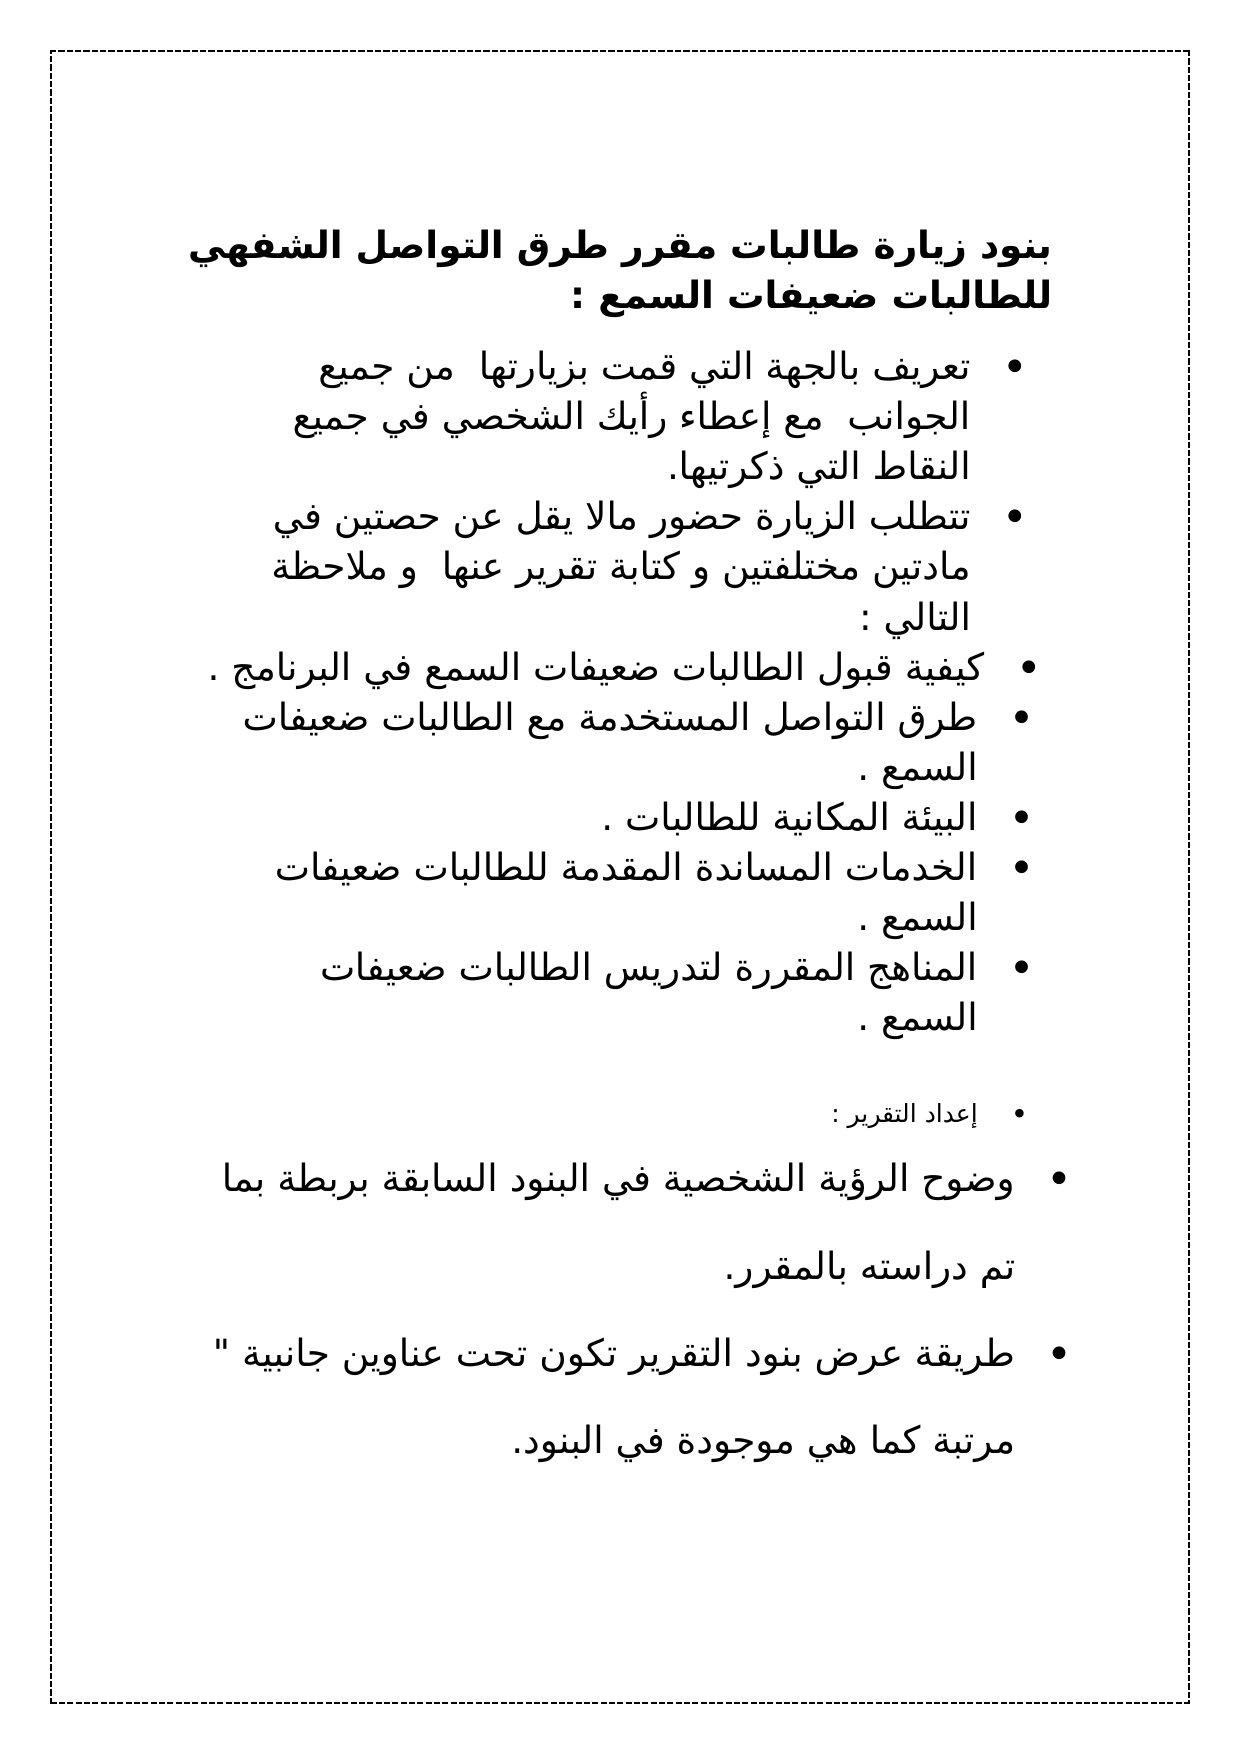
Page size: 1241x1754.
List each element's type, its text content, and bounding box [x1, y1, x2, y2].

list البيئة المكانية للطالبات . [187, 796, 1015, 839]
list تتطلب الزيارة حضور مالا يقل عن حصتين في مادتين مختلفتين و كتابة تقرير عنها و ملاحظة التالي : [187, 495, 1008, 639]
list طريقة عرض بنود التقرير تكون تحت عناوين جانبية " مرتبة كما هي موجودة في البنود. [187, 1332, 1053, 1463]
text بنود زيارة طالبات مقرر طرق التواصل الشفهي للطالبات ضعيفات السمع : [187, 223, 1053, 317]
list الخدمات المساندة المقدمة للطالبات ضعيفات السمع . [187, 846, 1015, 939]
list المناهج المقررة لتدريس الطالبات ضعيفات السمع . [187, 946, 1015, 1039]
list طرق التواصل المستخدمة مع الطالبات ضعيفات السمع . [187, 695, 1015, 789]
list كيفية قبول الطالبات ضعيفات السمع في البرنامج . [187, 645, 1022, 689]
list تعريف بالجهة التي قمت بزيارتها من جميع الجوانب مع إعطاء رأيك الشخصي في جميع النقاط التي ذكرتيها. [187, 344, 1008, 488]
list وضوح الرؤية الشخصية في البنود السابقة بربطة بما تم دراسته بالمقرر. [187, 1157, 1053, 1288]
list إعداد التقرير : [187, 1099, 1015, 1128]
